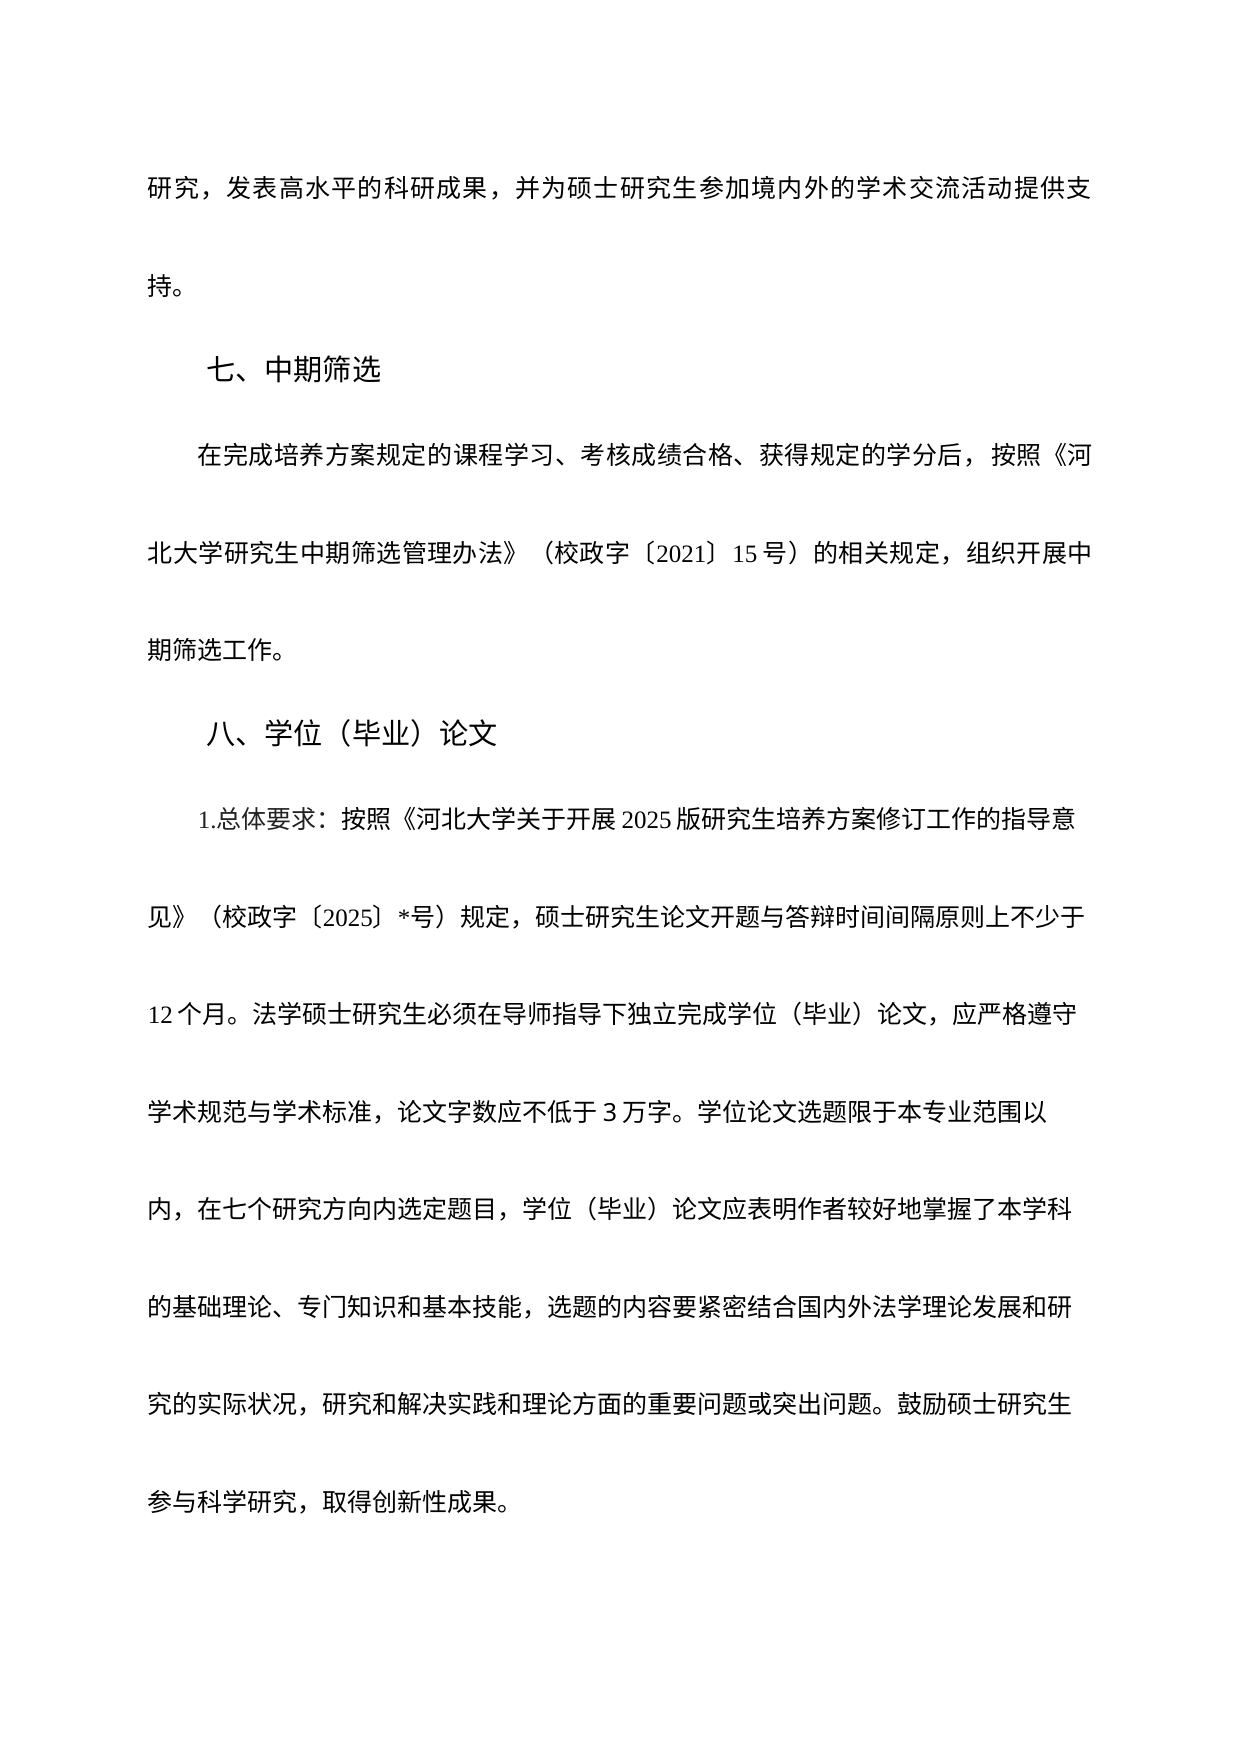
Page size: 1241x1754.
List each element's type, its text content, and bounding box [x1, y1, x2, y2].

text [148, 154, 1092, 317]
text 1.总体要求：按照《河北大学关于开展2025版研究生培养方案修订工作的指导意见》（校政字〔2025〕*号）规定，硕士研究生论文开题与答辩时间间隔原则上不少于12个月。法学硕士研究生必须在导师指导下独立完成学位（毕业）论文，应严格遵守学术规范与学术标准，论文字数应不低于3万字。学位论文选题限于本专业范围以内，在七个研究方向内选定题目，学位（毕业）论文应表明作者较好地掌握了本学科的基础理论、专门知识和基本技能，选题的内容要紧密结合国内外法学理论发展和研究的实际状况，研究和解决实践和理论方面的重要问题或突出问题。鼓励硕士研究生参与科学研究，取得创新性成果。 [148, 786, 1092, 1533]
text 八、学位（毕业）论文 [148, 699, 1092, 764]
text 七、中期筛选 [148, 335, 1092, 400]
text 在完成培养方案规定的课程学习、考核成绩合格、获得规定的学分后，按照《河北大学研究生中期筛选管理办法》（校政字〔2021〕15号）的相关规定，组织开展中期筛选工作。 [148, 421, 1092, 681]
